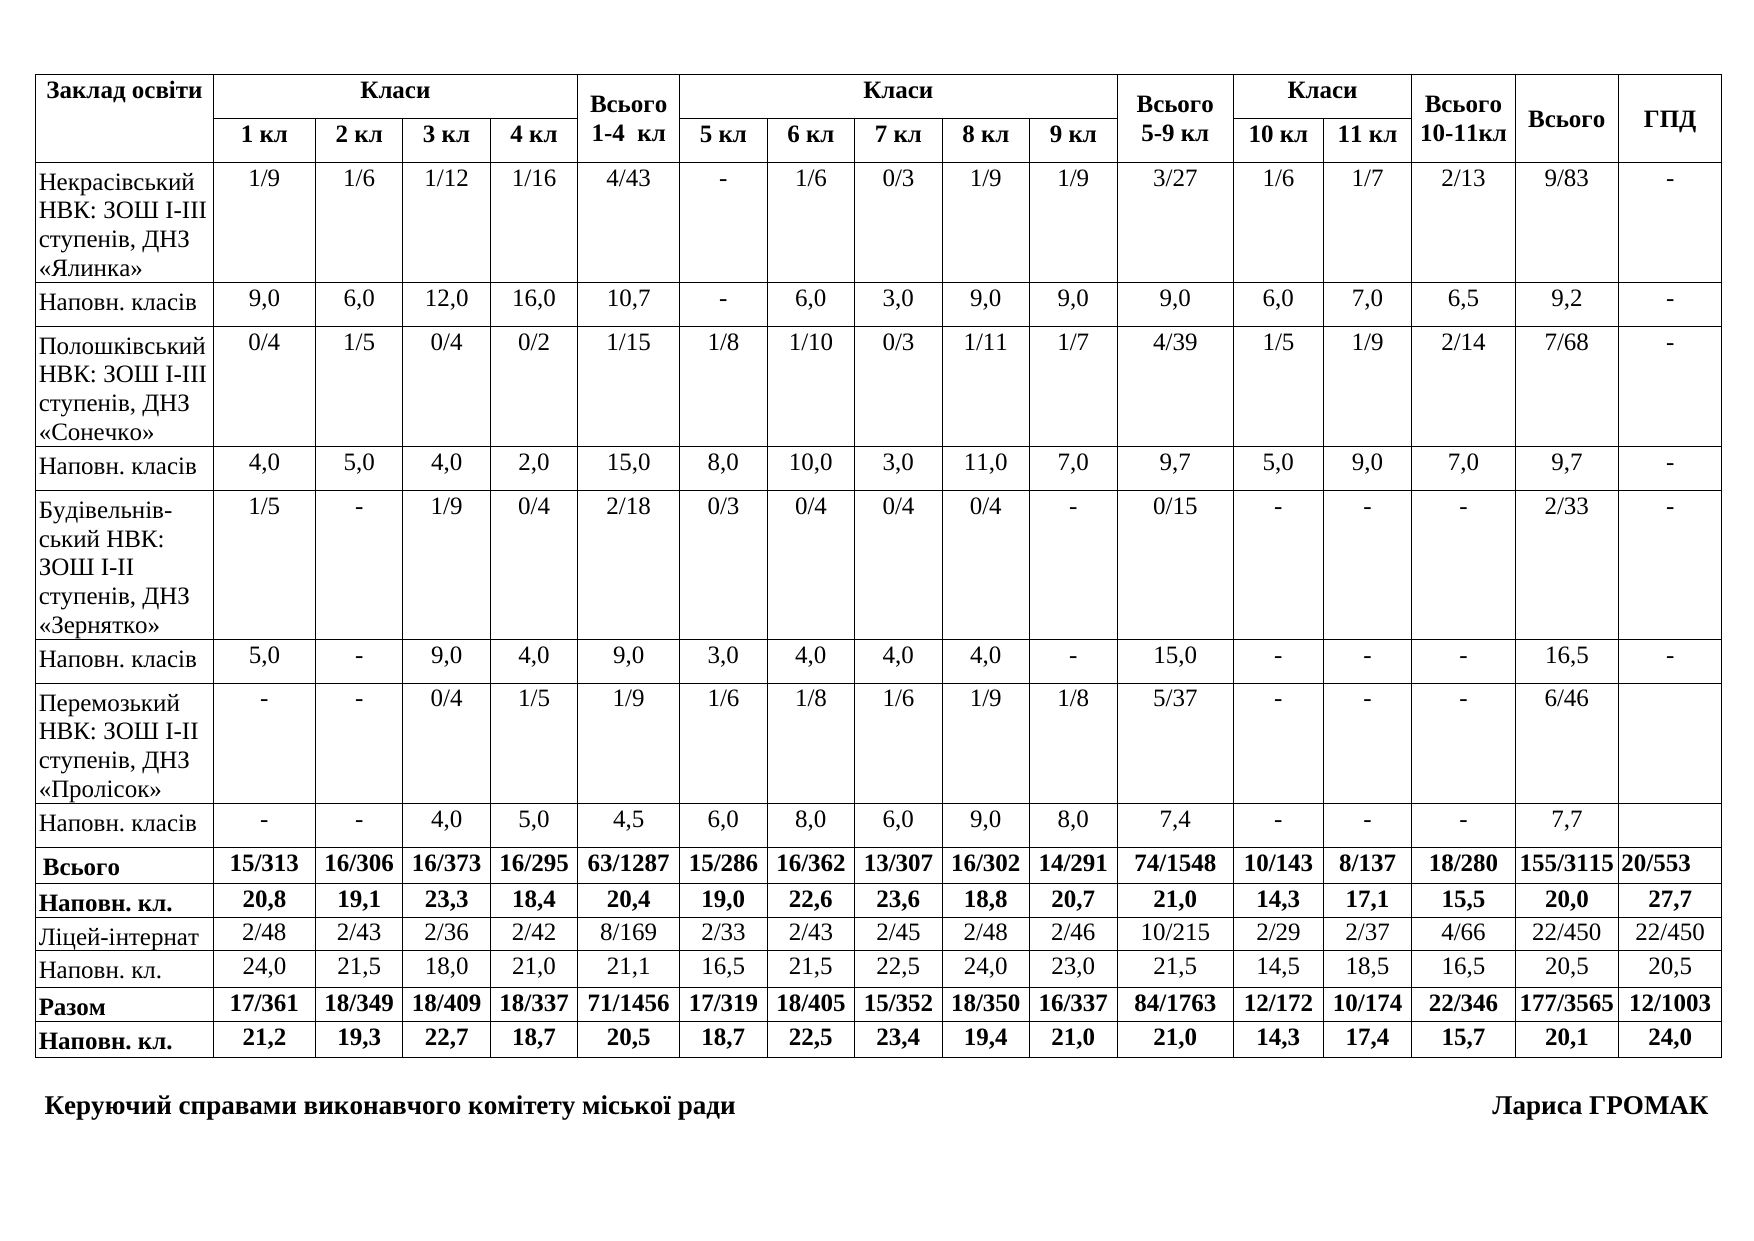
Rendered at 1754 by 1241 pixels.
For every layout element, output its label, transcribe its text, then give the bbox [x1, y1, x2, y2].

table_cell 21,2 [214, 1022, 315, 1057]
table_cell 7,4 [1118, 804, 1233, 847]
table_cell 17/319 [680, 988, 767, 1021]
table_cell - [214, 684, 315, 803]
table_cell 1/7 [1324, 163, 1411, 282]
table_cell 18/350 [943, 988, 1029, 1021]
table_cell - [1619, 327, 1721, 446]
table_cell 0/4 [943, 491, 1029, 639]
table_cell 21,0 [491, 951, 577, 987]
table_cell 10/143 [1234, 848, 1323, 883]
table_cell Класи [1234, 75, 1411, 118]
table_cell Всього [1516, 75, 1618, 162]
table_cell - [1234, 804, 1323, 847]
table_cell 18,7 [491, 1022, 577, 1057]
table_cell 4/66 [1412, 918, 1515, 950]
table_cell 21,5 [768, 951, 854, 987]
table_cell 74/1548 [1118, 848, 1233, 883]
table_cell 2/45 [855, 918, 942, 950]
table_cell 9,0 [214, 283, 315, 326]
table_cell - [1234, 640, 1323, 682]
table_cell 2/36 [403, 918, 490, 950]
table_cell 2/43 [768, 918, 854, 950]
table_cell 9,0 [578, 640, 679, 682]
table_cell 6/46 [1516, 684, 1618, 803]
table_cell Наповн. класів [36, 447, 213, 490]
table_cell - [680, 283, 767, 326]
table_cell 6,0 [855, 804, 942, 847]
table_cell 9,7 [1118, 447, 1233, 490]
table_cell - [680, 163, 767, 282]
table_cell - [1412, 804, 1515, 847]
table_cell 2/33 [680, 918, 767, 950]
table_cell 15,0 [578, 447, 679, 490]
table_cell 23,0 [1030, 951, 1117, 987]
table_cell 0/2 [491, 327, 577, 446]
table_cell 12/172 [1234, 988, 1323, 1021]
table_cell 9,0 [943, 804, 1029, 847]
table_cell 1/6 [680, 684, 767, 803]
table_cell 1/6 [855, 684, 942, 803]
table_cell 1/5 [316, 327, 402, 446]
table_cell 15,5 [1412, 884, 1515, 917]
table_cell - [1412, 491, 1515, 639]
table_cell 2/42 [491, 918, 577, 950]
table_cell 3,0 [855, 283, 942, 326]
table_cell 3,0 [855, 447, 942, 490]
table_cell Всього [36, 848, 213, 883]
table_cell 18/280 [1412, 848, 1515, 883]
table_cell 20,5 [1516, 951, 1618, 987]
table_cell 14/291 [1030, 848, 1117, 883]
table_cell 9 кл [1030, 119, 1117, 162]
table_cell 9,2 [1516, 283, 1618, 326]
table_cell 1/5 [1234, 327, 1323, 446]
table_cell 4,0 [768, 640, 854, 682]
table_cell 16/337 [1030, 988, 1117, 1021]
table_cell - [316, 640, 402, 682]
table_cell Всього 5-9 кл [1118, 75, 1233, 162]
table_cell 16/306 [316, 848, 402, 883]
table_cell 20,8 [214, 884, 315, 917]
table_cell 17/361 [214, 988, 315, 1021]
table_cell 1/8 [768, 684, 854, 803]
table_cell 21,0 [1118, 1022, 1233, 1057]
table_cell 5,0 [491, 804, 577, 847]
table_cell 18/349 [316, 988, 402, 1021]
table_cell 4,0 [403, 447, 490, 490]
table_cell 0/4 [403, 327, 490, 446]
table_cell 1 кл [214, 119, 315, 162]
table_cell 18,7 [680, 1022, 767, 1057]
table_cell 2 кл [316, 119, 402, 162]
table_cell 5/37 [1118, 684, 1233, 803]
table_cell 22,5 [768, 1022, 854, 1057]
table_cell 1/11 [943, 327, 1029, 446]
table_cell Некрасівський НВК: ЗОШ І-ІІІ ступенів, ДНЗ «Ялинка» [36, 163, 213, 282]
table_cell 9,0 [1030, 283, 1117, 326]
table_cell 4,5 [578, 804, 679, 847]
table_cell 21,5 [316, 951, 402, 987]
table_cell Наповн. кл. [36, 884, 213, 917]
table_cell 8/169 [578, 918, 679, 950]
table_cell 24,0 [1619, 1022, 1721, 1057]
table_cell Разом [36, 988, 213, 1021]
text Керуючий справами виконавчого комітету міської ради Лариса ГРОМАК [44, 1089, 1713, 1120]
table_cell 1/16 [491, 163, 577, 282]
table_cell 20,5 [1619, 951, 1721, 987]
table_cell 18,8 [943, 884, 1029, 917]
table_cell 23,3 [403, 884, 490, 917]
table_cell 2/43 [316, 918, 402, 950]
table_cell 17,4 [1324, 1022, 1411, 1057]
table_cell 2,0 [491, 447, 577, 490]
table_cell Ліцей-інтернат [36, 918, 213, 950]
table_cell 8/137 [1324, 848, 1411, 883]
table_cell - [1412, 640, 1515, 682]
table_cell 0/4 [214, 327, 315, 446]
table_cell 5,0 [316, 447, 402, 490]
table_cell 22,5 [855, 951, 942, 987]
table_cell 14,3 [1234, 884, 1323, 917]
table_cell 5,0 [214, 640, 315, 682]
table_cell 18/409 [403, 988, 490, 1021]
table_cell 4,0 [855, 640, 942, 682]
table_cell 7 кл [855, 119, 942, 162]
table_cell 22,6 [768, 884, 854, 917]
table_cell 8 кл [943, 119, 1029, 162]
table_cell 16/362 [768, 848, 854, 883]
table_cell 10,7 [578, 283, 679, 326]
table_cell 1/6 [316, 163, 402, 282]
table_cell 23,4 [855, 1022, 942, 1057]
table_cell 1/9 [1324, 327, 1411, 446]
table_cell 23,6 [855, 884, 942, 917]
table_cell 2/13 [1412, 163, 1515, 282]
table_cell 1/15 [578, 327, 679, 446]
table_cell 4,0 [943, 640, 1029, 682]
table_cell 9,0 [1118, 283, 1233, 326]
table_cell 24,0 [943, 951, 1029, 987]
table_cell 15,7 [1412, 1022, 1515, 1057]
table_cell Всього 10-11кл [1412, 75, 1515, 162]
table_cell 3/27 [1118, 163, 1233, 282]
table_cell 18/405 [768, 988, 854, 1021]
table_cell 17,1 [1324, 884, 1411, 917]
table_cell 16,5 [680, 951, 767, 987]
table_cell 24,0 [214, 951, 315, 987]
table_cell - [1234, 684, 1323, 803]
table_cell 5,0 [1234, 447, 1323, 490]
table_cell 6 кл [768, 119, 854, 162]
table_cell 1/8 [680, 327, 767, 446]
table_cell Наповн. кл. [36, 951, 213, 987]
table_cell 18/337 [491, 988, 577, 1021]
table_cell 2/18 [578, 491, 679, 639]
table_cell 19,0 [680, 884, 767, 917]
table_cell 20,5 [578, 1022, 679, 1057]
table_cell 0/4 [768, 491, 854, 639]
table_cell 4,0 [491, 640, 577, 682]
table_cell Заклад освіти [36, 75, 213, 162]
table_cell 84/1763 [1118, 988, 1233, 1021]
table_cell 7,0 [1030, 447, 1117, 490]
table_cell 22/450 [1516, 918, 1618, 950]
table_cell [1619, 684, 1721, 803]
table_cell 8,0 [1030, 804, 1117, 847]
table_cell 20,4 [578, 884, 679, 917]
table_cell - [1619, 447, 1721, 490]
table_cell 11,0 [943, 447, 1029, 490]
table_cell Будівельнів-ський НВК: ЗОШ І-ІІ ступенів, ДНЗ «Зернятко» [36, 491, 213, 639]
table_cell 21,0 [1030, 1022, 1117, 1057]
table_cell - [1619, 283, 1721, 326]
table_cell 21,1 [578, 951, 679, 987]
table_cell 1/10 [768, 327, 854, 446]
table_cell - [1234, 491, 1323, 639]
table_cell 4/39 [1118, 327, 1233, 446]
table_cell 22/450 [1619, 918, 1721, 950]
table_cell 11 кл [1324, 119, 1411, 162]
table_cell 1/9 [578, 684, 679, 803]
table_cell 9,0 [1324, 447, 1411, 490]
table_cell - [1412, 684, 1515, 803]
table_cell 20/553 [1619, 848, 1721, 883]
table_cell 27,7 [1619, 884, 1721, 917]
table_cell 0/3 [680, 491, 767, 639]
table_cell 3 кл [403, 119, 490, 162]
table_cell 10/215 [1118, 918, 1233, 950]
table_cell 0/15 [1118, 491, 1233, 639]
table_cell 2/14 [1412, 327, 1515, 446]
table_cell 21,5 [1118, 951, 1233, 987]
table_cell 2/46 [1030, 918, 1117, 950]
table_cell - [1324, 491, 1411, 639]
table_cell 1/8 [1030, 684, 1117, 803]
table_cell - [1324, 684, 1411, 803]
table_cell [1619, 804, 1721, 847]
table_cell 1/6 [768, 163, 854, 282]
table_cell 2/33 [1516, 491, 1618, 639]
table_cell 7,0 [1324, 283, 1411, 326]
table_cell 1/9 [214, 163, 315, 282]
table_cell 10/174 [1324, 988, 1411, 1021]
table_cell Наповн. класів [36, 640, 213, 682]
table_cell Класи [680, 75, 1117, 118]
table_cell 16/295 [491, 848, 577, 883]
table_cell - [1324, 804, 1411, 847]
table_cell Наповн. класів [36, 283, 213, 326]
table_cell 4 кл [491, 119, 577, 162]
table_cell 10,0 [768, 447, 854, 490]
table_cell 1/9 [943, 163, 1029, 282]
table_cell - [1619, 163, 1721, 282]
table_cell - [316, 491, 402, 639]
table_cell 6,0 [680, 804, 767, 847]
table_cell 7/68 [1516, 327, 1618, 446]
table_cell 1/9 [403, 491, 490, 639]
table_cell Всього 1-4 кл [578, 75, 679, 162]
table_cell 63/1287 [578, 848, 679, 883]
table_cell 7,0 [1412, 447, 1515, 490]
table_cell 20,0 [1516, 884, 1618, 917]
table_cell 22,7 [403, 1022, 490, 1057]
table_cell 16,5 [1412, 951, 1515, 987]
table_cell 4,0 [214, 447, 315, 490]
table_cell 1/9 [1030, 163, 1117, 282]
table_cell 8,0 [680, 447, 767, 490]
table_cell - [214, 804, 315, 847]
table_cell 9,0 [943, 283, 1029, 326]
table_cell - [1324, 640, 1411, 682]
table_cell - [1030, 491, 1117, 639]
table_cell 1/5 [491, 684, 577, 803]
table_cell 21,0 [1118, 884, 1233, 917]
table_cell 9,0 [403, 640, 490, 682]
table_cell 16/373 [403, 848, 490, 883]
table_cell 4,0 [403, 804, 490, 847]
table_cell 1/5 [214, 491, 315, 639]
table_cell 6,0 [316, 283, 402, 326]
table_cell ГПД [1619, 75, 1721, 162]
table_cell - [1619, 491, 1721, 639]
table_cell Наповн. кл. [36, 1022, 213, 1057]
table_cell 2/29 [1234, 918, 1323, 950]
table_cell Наповн. класів [36, 804, 213, 847]
table_cell 14,5 [1234, 951, 1323, 987]
table_cell 2/48 [943, 918, 1029, 950]
table_cell - [1030, 640, 1117, 682]
table_cell 7,7 [1516, 804, 1618, 847]
table_cell Полошківський НВК: ЗОШ І-ІІІ ступенів, ДНЗ «Сонечко» [36, 327, 213, 446]
table_cell 18,0 [403, 951, 490, 987]
table_cell 19,1 [316, 884, 402, 917]
table_cell 22/346 [1412, 988, 1515, 1021]
table_cell 10 кл [1234, 119, 1323, 162]
table_cell 6,5 [1412, 283, 1515, 326]
table_cell 4/43 [578, 163, 679, 282]
table_cell 16,5 [1516, 640, 1618, 682]
table_cell - [316, 804, 402, 847]
table_cell 9/83 [1516, 163, 1618, 282]
table_cell 2/37 [1324, 918, 1411, 950]
table_cell 1/6 [1234, 163, 1323, 282]
table_cell 1/7 [1030, 327, 1117, 446]
table_cell 155/3115 [1516, 848, 1618, 883]
table_cell 0/4 [403, 684, 490, 803]
table_cell 16/302 [943, 848, 1029, 883]
table_cell 19,4 [943, 1022, 1029, 1057]
table_cell Класи [214, 75, 577, 118]
table_cell Перемозький НВК: ЗОШ І-ІІ ступенів, ДНЗ «Пролісок» [36, 684, 213, 803]
table_cell 19,3 [316, 1022, 402, 1057]
table_cell 18,5 [1324, 951, 1411, 987]
table_cell 1/12 [403, 163, 490, 282]
table_cell 15/286 [680, 848, 767, 883]
table_cell 16,0 [491, 283, 577, 326]
table_cell 9,7 [1516, 447, 1618, 490]
table_cell 0/3 [855, 327, 942, 446]
table_cell 1/9 [943, 684, 1029, 803]
table_cell 12/1003 [1619, 988, 1721, 1021]
table_cell 6,0 [1234, 283, 1323, 326]
table_cell 5 кл [680, 119, 767, 162]
table_cell 12,0 [403, 283, 490, 326]
table_cell 15/352 [855, 988, 942, 1021]
table_cell 15/313 [214, 848, 315, 883]
table_cell 3,0 [680, 640, 767, 682]
table_cell 13/307 [855, 848, 942, 883]
table_cell 71/1456 [578, 988, 679, 1021]
table_cell 20,7 [1030, 884, 1117, 917]
table_cell 0/4 [855, 491, 942, 639]
table_cell - [1619, 640, 1721, 682]
table_cell 0/3 [855, 163, 942, 282]
table_cell 18,4 [491, 884, 577, 917]
table_cell 6,0 [768, 283, 854, 326]
table_cell 2/48 [214, 918, 315, 950]
table_cell - [316, 684, 402, 803]
table_cell 20,1 [1516, 1022, 1618, 1057]
table_cell 15,0 [1118, 640, 1233, 682]
table_cell 0/4 [491, 491, 577, 639]
table_cell 14,3 [1234, 1022, 1323, 1057]
table_cell 177/3565 [1516, 988, 1618, 1021]
table_cell 8,0 [768, 804, 854, 847]
